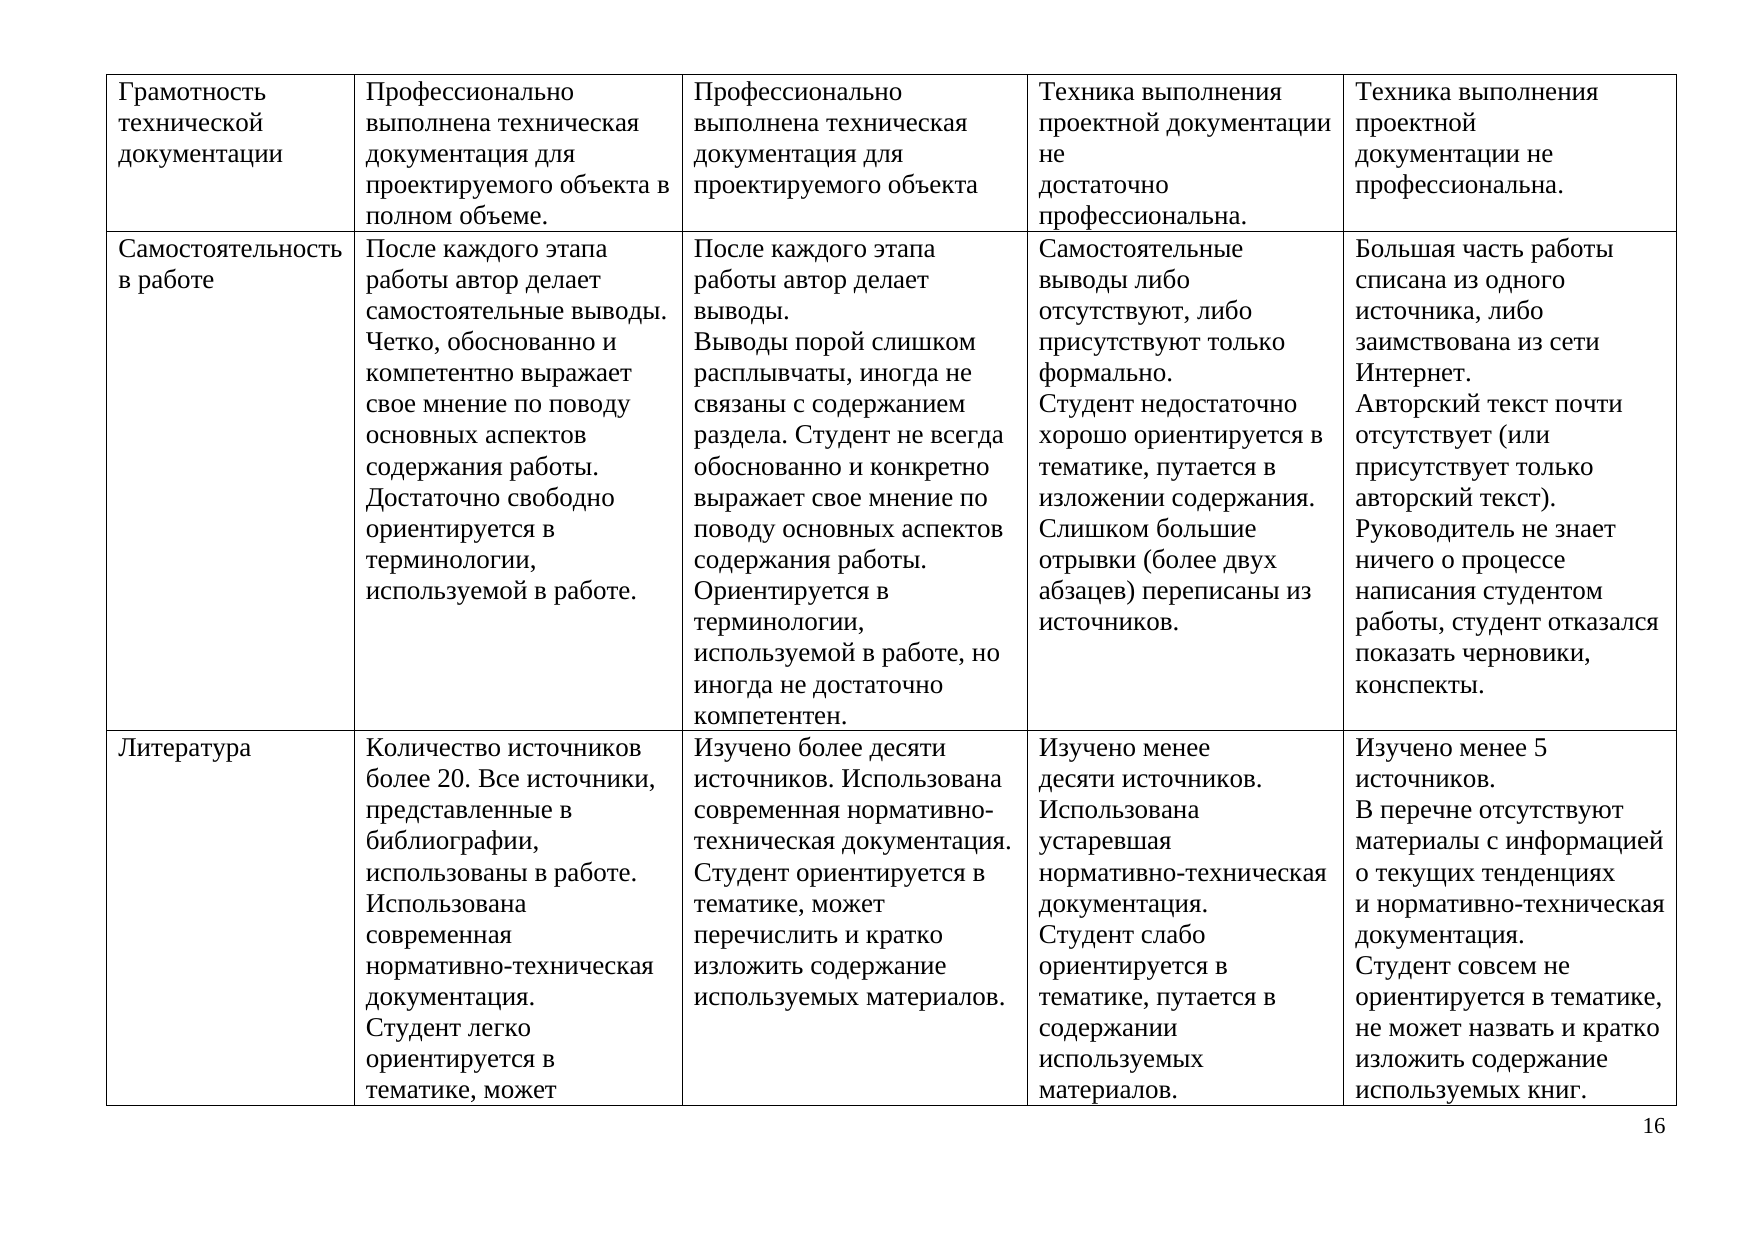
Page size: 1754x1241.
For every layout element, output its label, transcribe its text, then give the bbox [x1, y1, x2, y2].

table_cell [683, 731, 1027, 1105]
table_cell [1344, 731, 1676, 1105]
table_cell Литература [107, 731, 354, 1105]
table_cell Грамотность технической документации [107, 75, 354, 231]
table_cell Профессионально выполнена техническая документация для проектируемого объекта [683, 75, 1027, 231]
table_cell Самостоятельность в работе [107, 232, 354, 730]
table_cell После каждого этапа работы автор делает самостоятельные выводы. Четко, обоснованно и компетентно выражает свое мнение по поводу основных аспектов содержания работы. Достаточно свободно ориентируется в терминологии, используемой в работе. [355, 232, 682, 730]
table_cell После каждого этапа работы автор делает выводы. Выводы порой слишком расплывчаты, иногда не связаны с содержанием раздела. Студент не всегда обоснованно и конкретно выражает свое мнение по поводу основных аспектов содержания работы. Ориентируется в терминологии, используемой в работе, но иногда не достаточно компетентен. [683, 232, 1027, 730]
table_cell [355, 731, 682, 1105]
table_cell Большая часть работы списана из одного источника, либо заимствована из сети Интернет. Авторский текст почти отсутствует (или присутствует только авторский текст). Руководитель не знает ничего о процессе написания студентом работы, студент отказался показать черновики, конспекты. [1344, 232, 1676, 730]
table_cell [1028, 731, 1343, 1105]
table_cell Самостоятельные выводы либо отсутствуют, либо присутствуют только формально. Студент недостаточно хорошо ориентируется в тематике, путается в изложении содержания. Слишком большие отрывки (более двух абзацев) переписаны из источников. [1028, 232, 1343, 730]
table_cell Профессионально выполнена техническая документация для проектируемого объекта в полном объеме. [355, 75, 682, 231]
table_cell Техника выполнения проектной документации не достаточно профессиональна. [1028, 75, 1343, 231]
table_cell Техника выполнения проектной документации не профессиональна. [1344, 75, 1676, 231]
